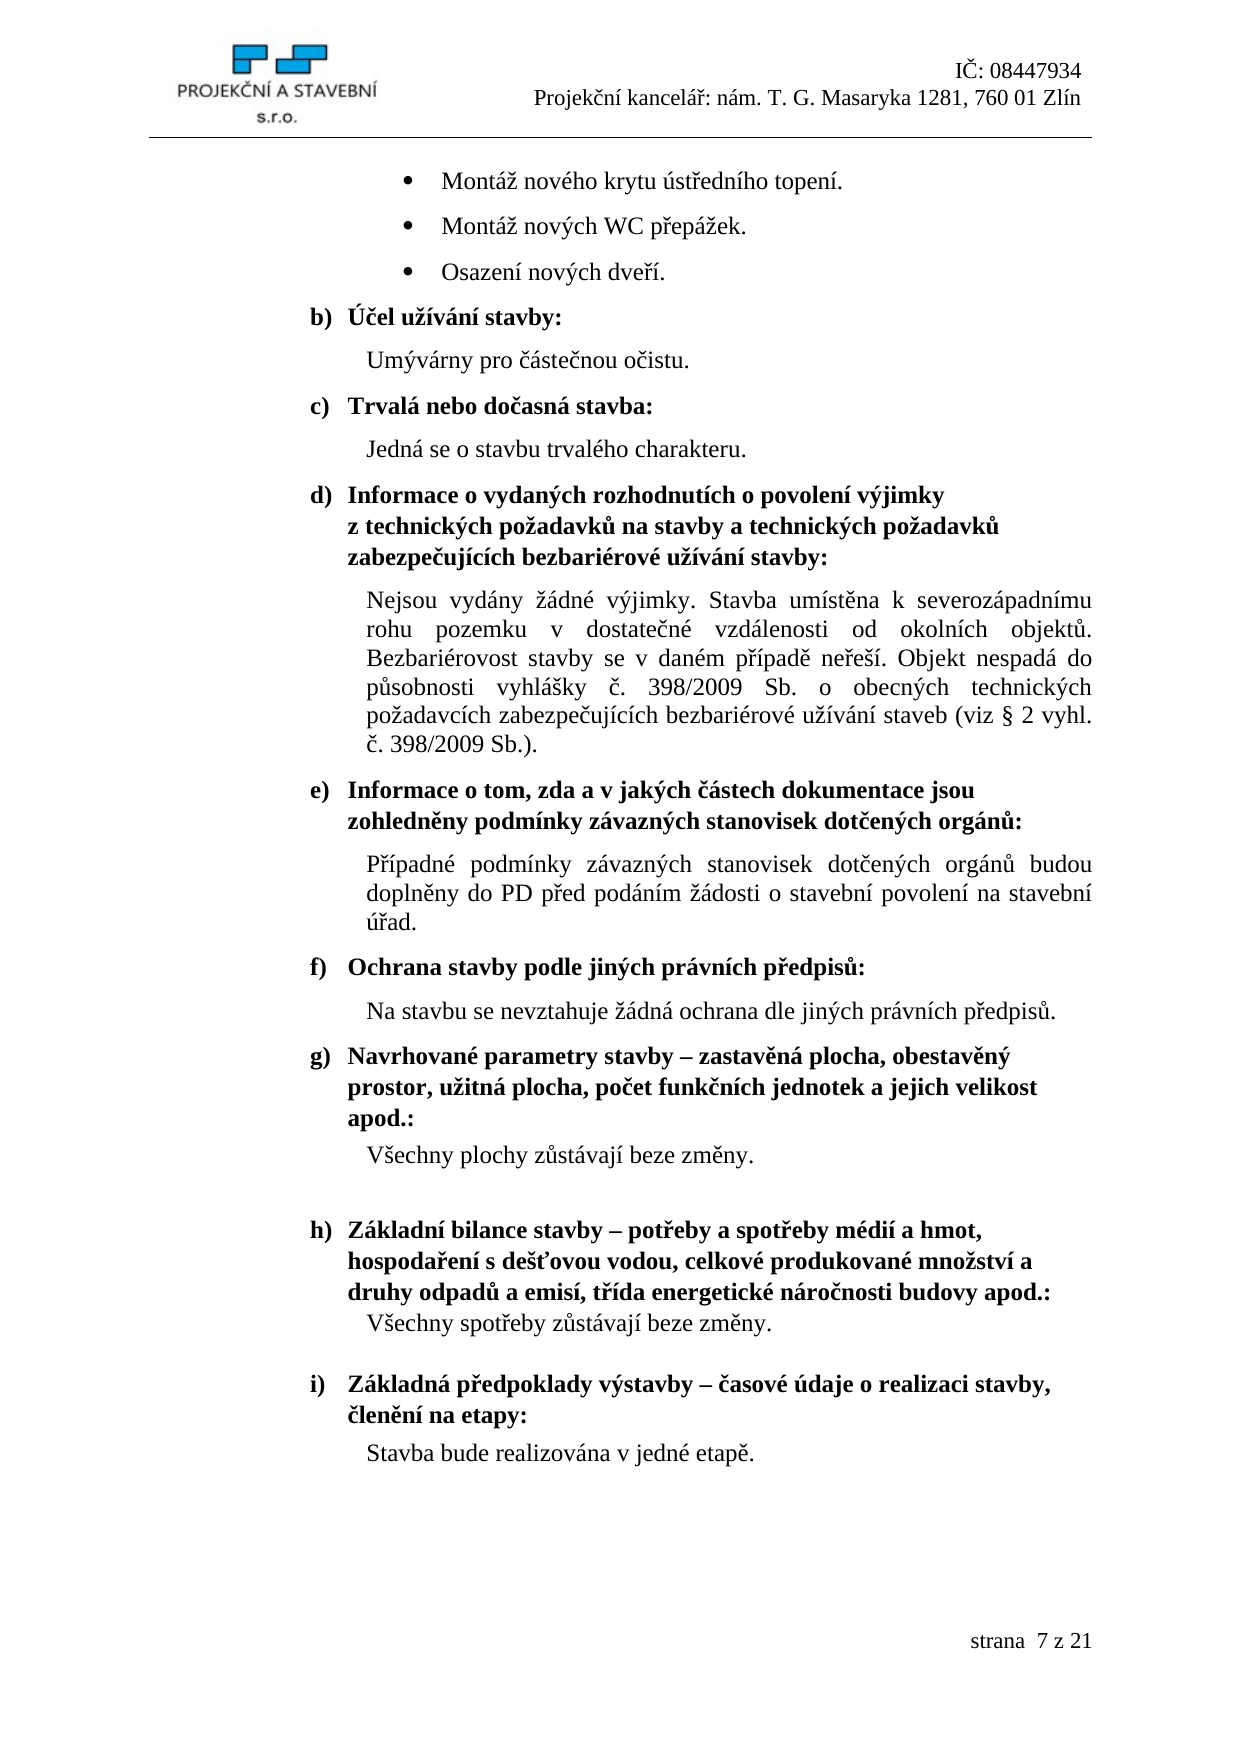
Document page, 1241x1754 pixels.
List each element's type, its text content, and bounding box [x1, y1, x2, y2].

text Umývárny pro částečnou očistu. [366, 346, 1093, 374]
text Případné podmínky závazných stanovisek dotčených orgánů budou doplněny do PD před podáním žádosti o stavební povolení na stavební úřad. [366, 849, 1093, 936]
list Informace o tom, zda a v jakých částech dokumentace jsou zohledněny podmínky závazných stanovisek dotčených orgánů: [310, 775, 1093, 834]
list Základná předpoklady výstavby – časové údaje o realizaci stavby, členění na etapy: [310, 1369, 1093, 1429]
list Montáž nových WC přepážek. [404, 211, 1093, 240]
text Na stavbu se nevztahuje žádná ochrana dle jiných právních předpisů. [366, 996, 1093, 1024]
list Ochrana stavby podle jiných právních předpisů: [310, 952, 1093, 981]
list Informace o vydaných rozhodnutích o povolení výjimky z technických požadavků na stavby a technických požadavků zabezpečujících bezbariérové užívání stavby: [310, 480, 1093, 571]
list Základní bilance stavby – potřeby a spotřeby médií a hmot, hospodaření s dešťovou vodou, celkové produkované množství a druhy odpadů a emisí, třída energetické náročnosti budovy apod.: [310, 1215, 1093, 1306]
list Navrhované parametry stavby – zastavěná plocha, obestavěný prostor, užitná plocha, počet funkčních jednotek a jejich velikost apod.: [310, 1041, 1093, 1132]
list Montáž nového krytu ústředního topení. [404, 166, 1093, 194]
list Účel užívání stavby: [310, 302, 1093, 331]
text Nejsou vydány žádné výjimky. Stavba umístěna k severozápadnímu rohu pozemku v dostatečné vzdálenosti od okolních objektů. Bezbariérovost stavby se v daném případě neřeší. Objekt nespadá do působnosti vyhlášky č. 398/2009 Sb. o obecných technických požadavcích zabezpečujících bezbariérové užívání staveb (viz § 2 vyhl. č. 398/2009 Sb.). [366, 586, 1093, 758]
text Stavba bude realizována v jedné etapě. [366, 1438, 1093, 1467]
picture [159, 30, 389, 135]
text Všechny spotřeby zůstávají beze změny. [366, 1308, 1093, 1337]
list Trvalá nebo dočasná stavba: [310, 391, 1093, 420]
text Všechny plochy zůstávají beze změny. [366, 1141, 1093, 1169]
text Jedná se o stavbu trvalého charakteru. [366, 434, 1093, 463]
list Osazení nových dveří. [404, 257, 1093, 285]
